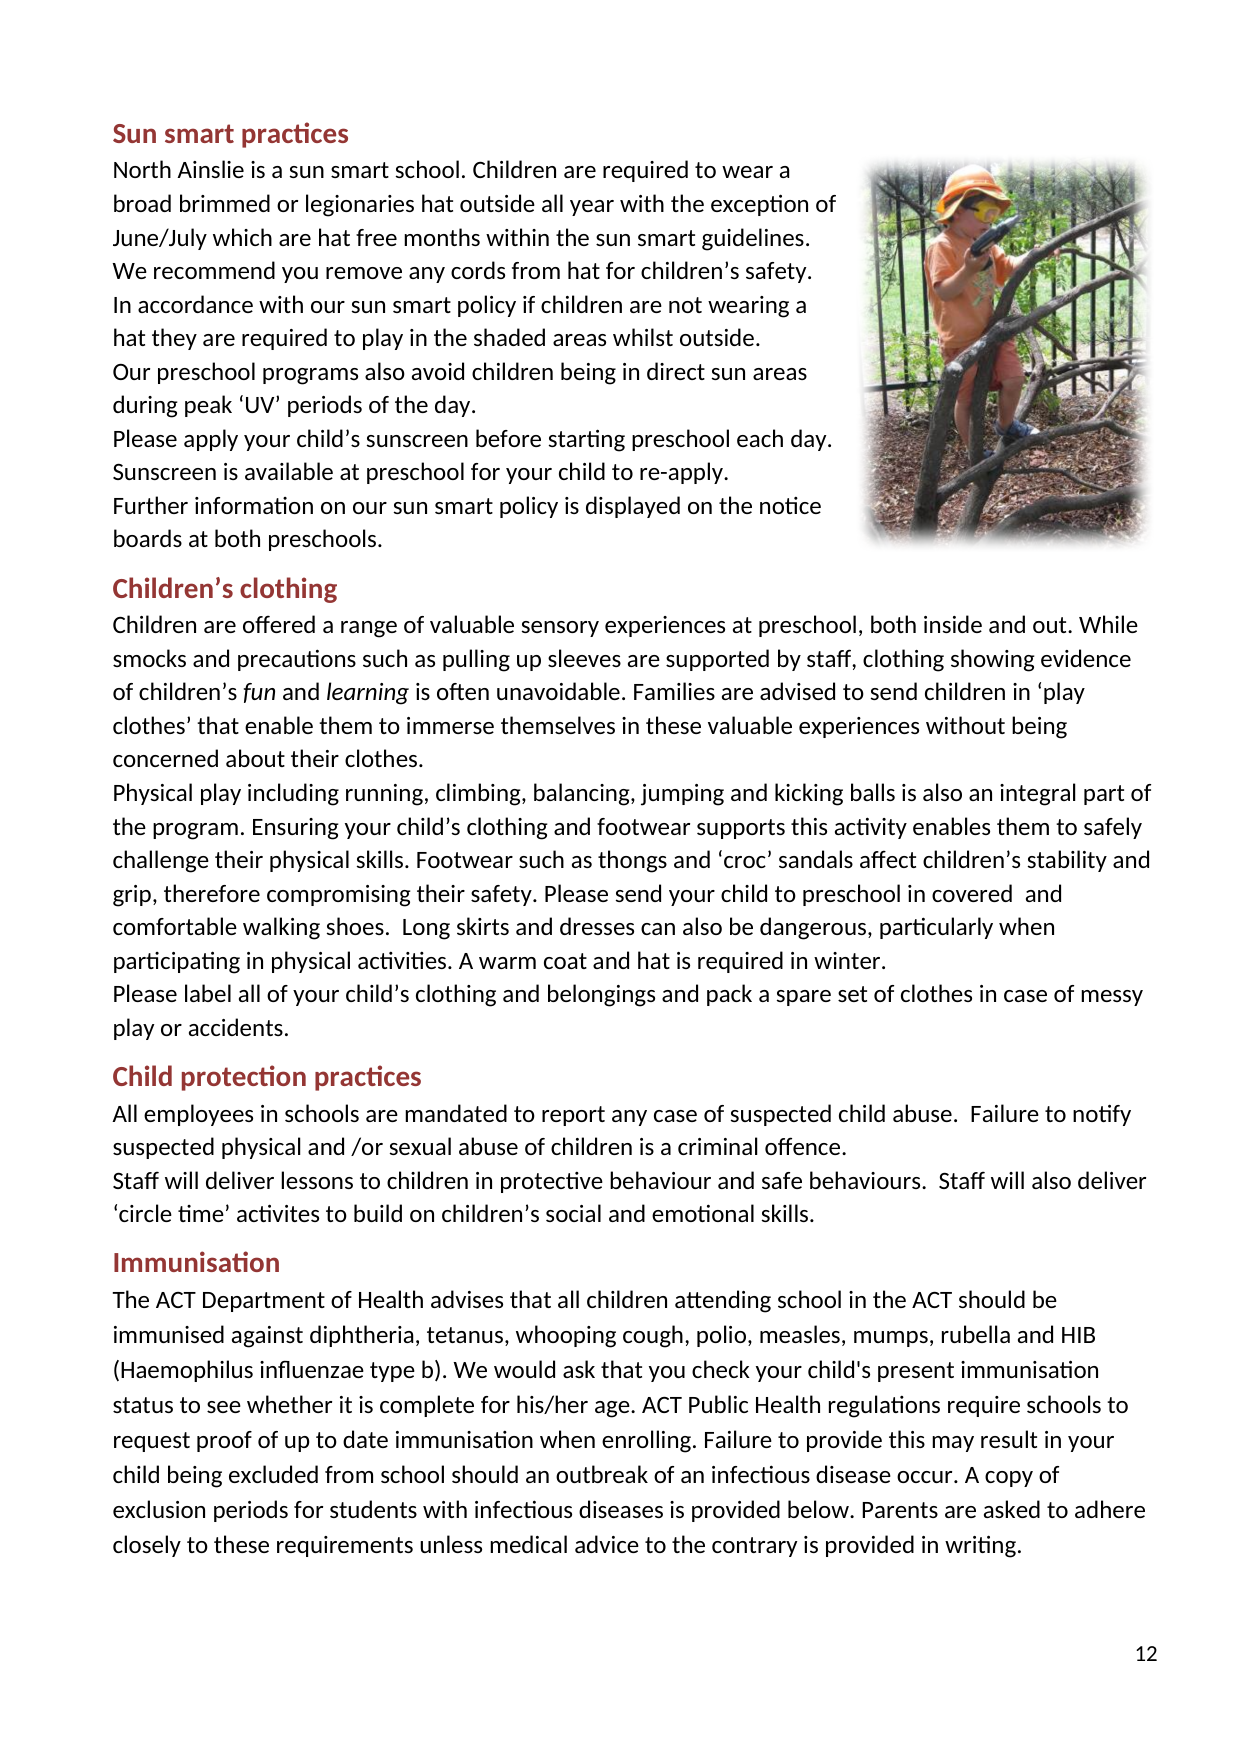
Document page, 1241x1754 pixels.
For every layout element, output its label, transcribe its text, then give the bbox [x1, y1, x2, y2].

text Our preschool programs also avoid children being in direct sun areas during peak ‘UV’ periods of the day. [112, 356, 1157, 420]
text broad brimmed or legionaries hat outside all year with the exception of June/July which are hat free months within the sun smart guidelines. We recommend you remove any cords from hat for children’s safety. In accordance with our sun smart policy if children are not wearing a hat they are required to play in the shaded areas whilst outside. [112, 188, 1157, 353]
text Children’s clothing [112, 570, 1157, 605]
text Staff will deliver lessons to children in protective behaviour and safe behaviours. Staff will also deliver ‘circle time’ activites to build on children’s social and emotional skills. [112, 1165, 1157, 1229]
text All employees in schools are mandated to report any case of suspected child abuse. Failure to notify suspected physical and /or sexual abuse of children is a criminal offence. [112, 1098, 1157, 1162]
text Please label all of your child’s clothing and belongings and pack a spare set of clothes in case of messy play or accidents. [112, 978, 1157, 1042]
text Physical play including running, climbing, balancing, jumping and kicking balls is also an integral part of the program. Ensuring your child’s clothing and footwear supports this activity enables them to safely challenge their physical skills. Footwear such as thongs and ‘croc’ sandals affect children’s stability and grip, therefore compromising their safety. Please send your child to preschool in covered and comfortable walking shoes. Long skirts and dresses can also be dangerous, particularly when participating in physical activities. A warm coat and hat is required in winter. [112, 777, 1157, 975]
text Please apply your child’s sunscreen before starting preschool each day. Sunscreen is available at preschool for your child to re-apply. [112, 423, 1157, 487]
text North Ainslie is a sun smart school. Children are required to wear a [112, 155, 1157, 185]
text Children are offered a range of valuable sensory experiences at preschool, both inside and out. While smocks and precautions such as pulling up sleeves are supported by staff, clothing showing evidence of children’s fun and learning is often unavoidable. Families are advised to send children in ‘play clothes’ that enable them to immerse themselves in these valuable experiences without being concerned about their clothes. [112, 609, 1157, 774]
text Sun smart practices [112, 115, 1157, 151]
text Further information on our sun smart policy is displayed on the notice boards at both preschools. [112, 490, 1157, 554]
text The ACT Department of Health advises that all children attending school in the ACT should be immunised against diphtheria, tetanus, whooping cough, polio, measles, mumps, rubella and HIB (Haemophilus influenzae type b). We would ask that you check your child's present immunisation status to see whether it is complete for his/her age. ACT Public Health regulations require schools to request proof of up to date immunisation when enrolling. Failure to provide this may result in your child being excluded from school should an outbreak of an infectious disease occur. A copy of exclusion periods for students with infectious diseases is provided below. Parents are asked to adhere closely to these requirements unless medical advice to the contrary is provided in writing. [112, 1284, 1157, 1560]
text Immunisation [112, 1244, 1157, 1280]
text Child protection practices [112, 1058, 1157, 1094]
